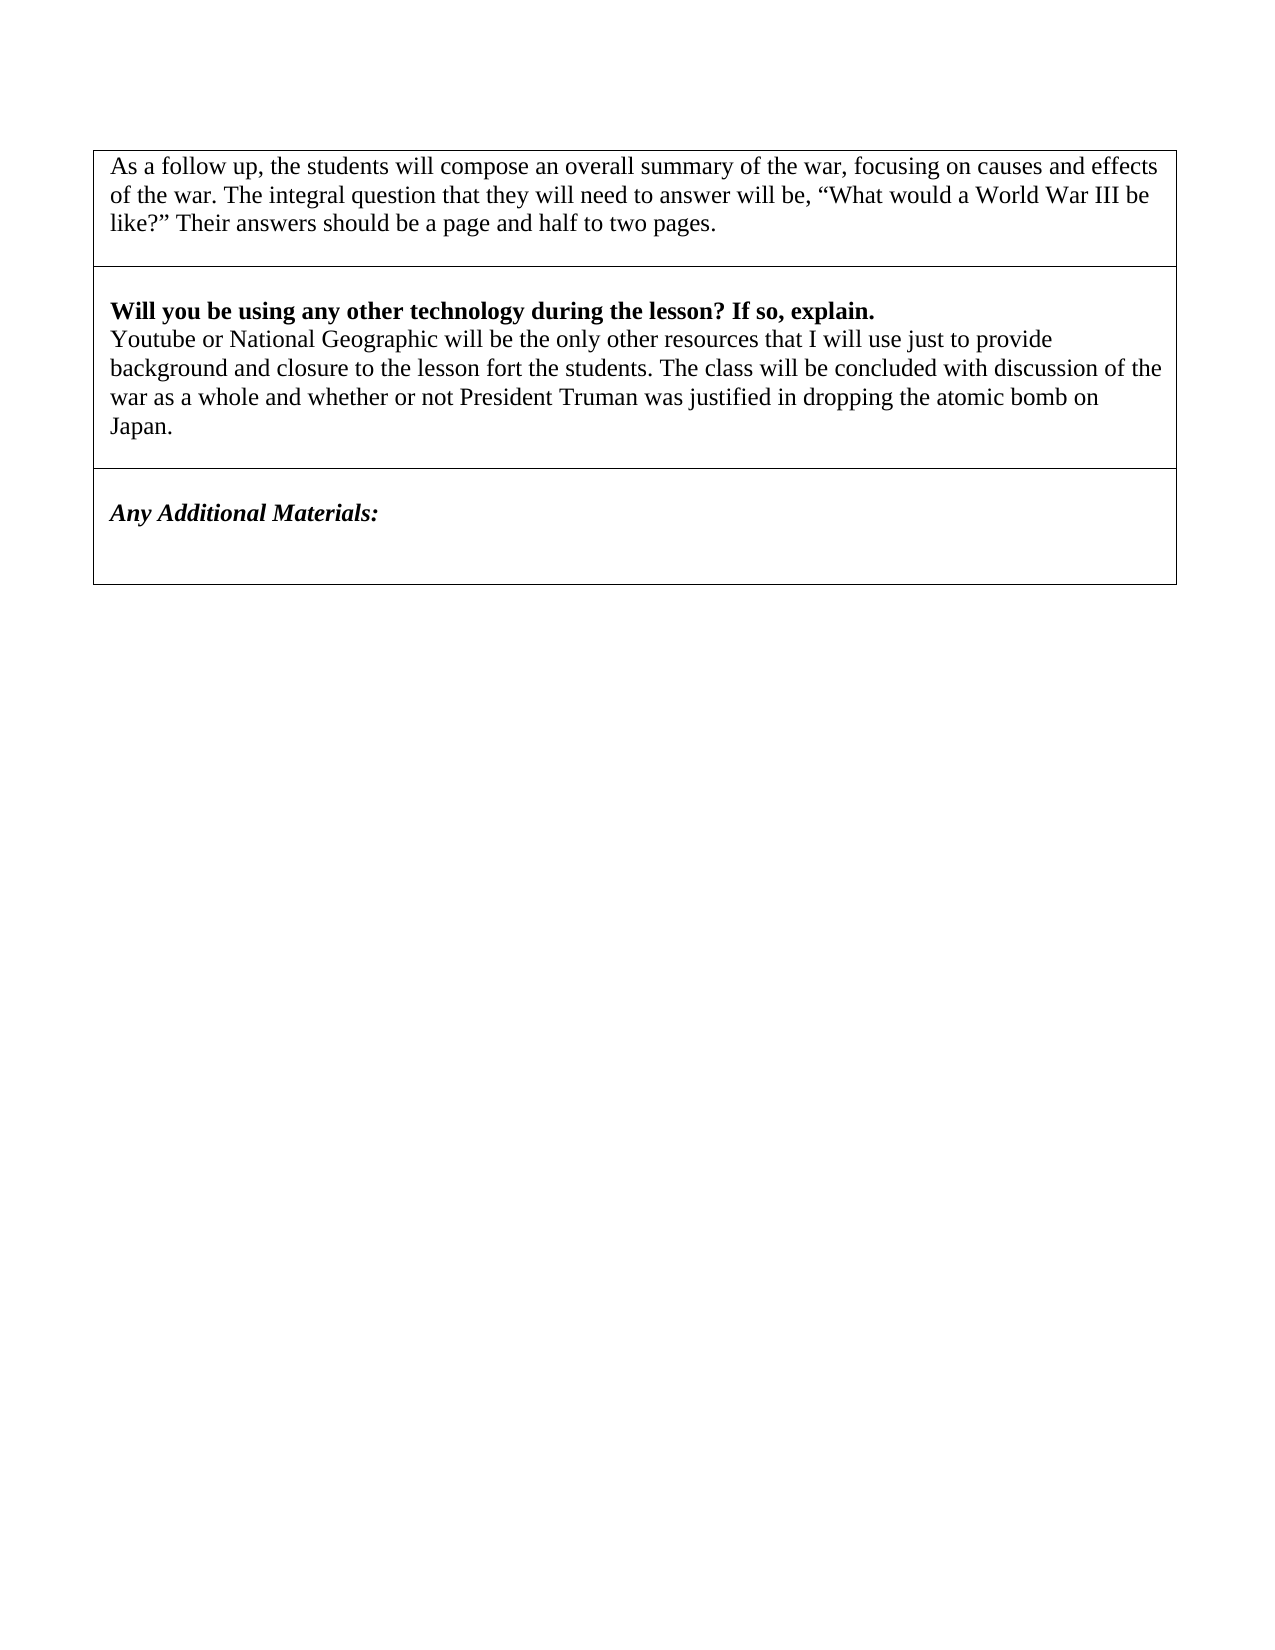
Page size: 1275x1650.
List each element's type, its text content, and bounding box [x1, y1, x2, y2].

table_cell Any Additional Materials: [94, 469, 1176, 584]
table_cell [94, 151, 1176, 266]
table_cell Will you be using any other technology during the lesson? If so, explain. Youtube or National Geographic will be the only other resources that I will use just to provide background and closure to the lesson fort the students. The class will be concluded with discussion of the war as a whole and whether or not President Truman was justified in dropping the atomic bomb on Japan. [94, 267, 1176, 468]
